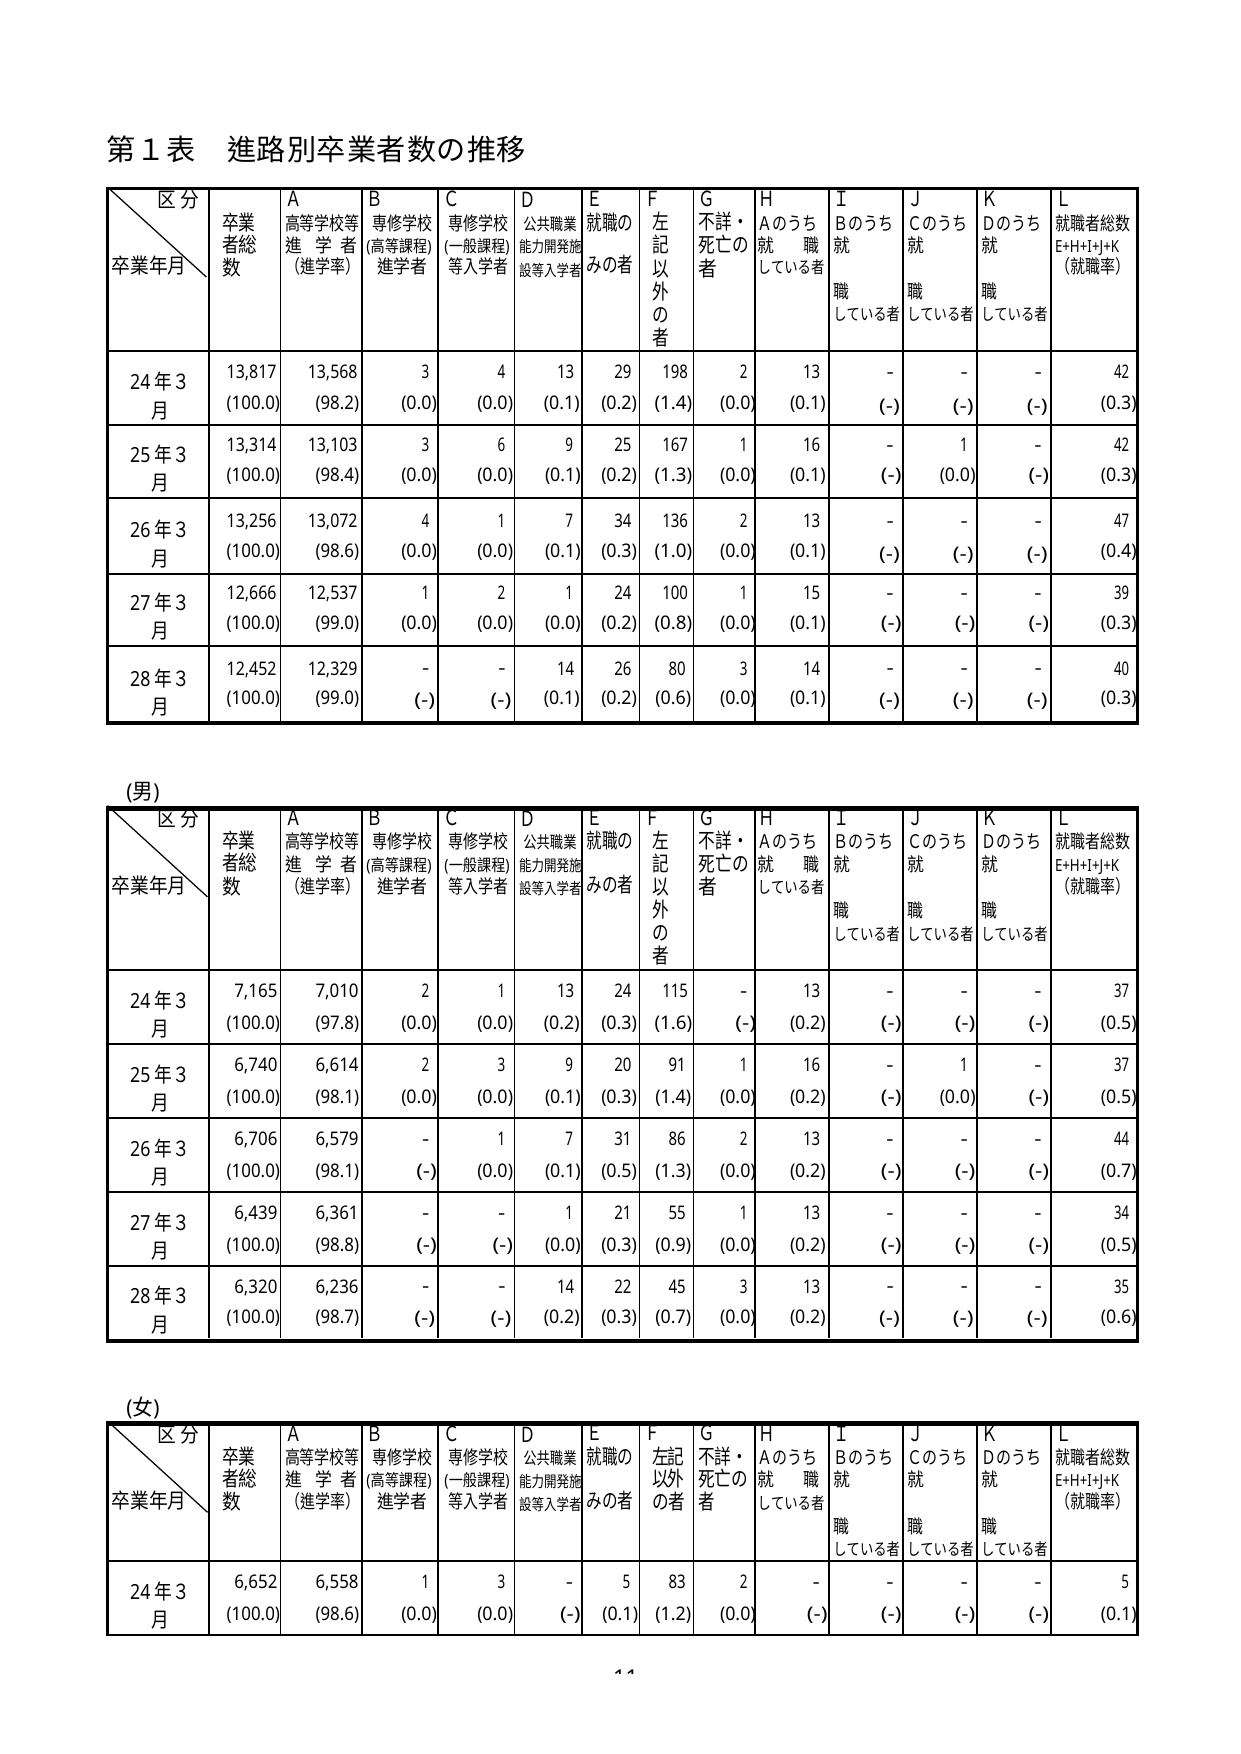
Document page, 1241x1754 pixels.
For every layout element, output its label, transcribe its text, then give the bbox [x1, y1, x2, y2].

table_cell - (-) [439, 1193, 514, 1264]
table_header Ａ 高等学校等進 学 者 （進学率） [281, 811, 361, 969]
table_cell 6,361 (98.8) [281, 1193, 361, 1264]
table_cell 16 (0.1) [756, 426, 828, 497]
table_cell 6,740 (100.0) [210, 1045, 280, 1117]
table_header 区 分 卒業年月 [109, 190, 208, 350]
table_cell - (-) [978, 352, 1050, 424]
table_cell - (-) [904, 575, 976, 645]
table_cell - (-) [978, 1119, 1050, 1191]
table_cell 13 (0.1) [515, 352, 581, 424]
table_cell 83 (1.2) [640, 1562, 693, 1634]
table_cell 6,320 (100.0) [210, 1267, 280, 1338]
table_cell 13 (0.2) [756, 1267, 828, 1338]
table_cell 21 (0.3) [583, 1193, 639, 1264]
table_cell - (-) [363, 1267, 437, 1338]
table_cell 6,236 (98.7) [281, 1267, 361, 1338]
table_cell 167 (1.3) [640, 426, 693, 497]
table_cell - (-) [904, 1119, 976, 1191]
table_header Ｆ 左記以外の者 [640, 190, 693, 350]
table_cell 1 (0.0) [904, 1045, 976, 1117]
table_cell 6,439 (100.0) [210, 1193, 280, 1264]
table_header Ｅ 就職の みの者 [583, 811, 639, 969]
table_cell 13 (0.1) [756, 499, 828, 572]
subtitle 第１表 進路別卒業者数の推移 [106, 129, 1157, 169]
table_cell 5 (0.1) [1052, 1562, 1136, 1634]
table_cell 2 (0.0) [694, 352, 754, 424]
table_cell 2 (0.0) [694, 1119, 754, 1191]
table_cell - (-) [830, 647, 902, 721]
table_cell 86 (1.3) [640, 1119, 693, 1191]
table_cell 37 (0.5) [1052, 1045, 1136, 1117]
table_cell 1 (0.0) [439, 499, 514, 572]
table_header Ｊ Ｃのうち就 職 している者 [904, 811, 976, 969]
table_cell 34 (0.5) [1052, 1193, 1136, 1264]
table_header Ｉ Ｂのうち就 職 している者 [830, 811, 902, 969]
table_cell 6,558 (98.6) [281, 1562, 361, 1634]
table_cell - (-) [904, 1562, 976, 1634]
table_cell 4 (0.0) [439, 352, 514, 424]
table_cell 28年３月 [109, 647, 208, 721]
table_cell 28年３月 [109, 1267, 208, 1338]
table_cell - (-) [904, 647, 976, 721]
table_cell - (-) [978, 971, 1050, 1043]
table_header Ｄ 公共職業 能力開発施設等入学者 [515, 811, 581, 969]
table_cell - (-) [439, 647, 514, 721]
table_cell 13,817 (100.0) [210, 352, 280, 424]
table_header Ｆ 左記以外の者 [640, 811, 693, 969]
table_cell 2 (0.0) [694, 499, 754, 572]
table_cell 13,568 (98.2) [281, 352, 361, 424]
table_cell 3 (0.0) [439, 1562, 514, 1634]
table_cell 40 (0.3) [1052, 647, 1136, 721]
table_header Ｊ Ｃのうち就 職 している者 [904, 1426, 976, 1560]
table_cell 27年３月 [109, 1193, 208, 1264]
table_cell 13,256 (100.0) [210, 499, 280, 572]
table_cell 136 (1.0) [640, 499, 693, 572]
table_header Ｉ Ｂのうち就 職 している者 [830, 190, 902, 350]
table_cell - (-) [515, 1562, 581, 1634]
table_header Ｌ 就職者総数 E+H+I+J+K （就職率） [1052, 190, 1136, 350]
table_cell 7 (0.1) [515, 1119, 581, 1191]
table_cell 13 (0.2) [756, 1119, 828, 1191]
table_cell 198 (1.4) [640, 352, 693, 424]
table_cell - (-) [978, 1562, 1050, 1634]
table_cell 1 (0.0) [694, 575, 754, 645]
table_cell 20 (0.3) [583, 1045, 639, 1117]
table_cell - (-) [904, 499, 976, 572]
table_header Ａ 高等学校等進 学 者 （進学率） [281, 190, 361, 350]
table_header Ｈ Ａのうち就 職 している者 [756, 1426, 828, 1560]
table_cell - (-) [830, 1193, 902, 1264]
table_cell 55 (0.9) [640, 1193, 693, 1264]
table_cell 34 (0.3) [583, 499, 639, 572]
table_cell 13,072 (98.6) [281, 499, 361, 572]
table_cell 9 (0.1) [515, 1045, 581, 1117]
table_cell - (-) [978, 1045, 1050, 1117]
table_cell 39 (0.3) [1052, 575, 1136, 645]
table_cell - (-) [904, 1193, 976, 1264]
table_cell - (-) [439, 1267, 514, 1338]
table_cell 1 (0.0) [694, 1045, 754, 1117]
table_cell 25年３月 [109, 426, 208, 497]
table_header Ｌ 就職者総数 E+H+I+J+K （就職率） [1052, 811, 1136, 969]
table_cell 2 (0.0) [363, 971, 437, 1043]
table_cell 3 (0.0) [694, 647, 754, 721]
table_cell 3 (0.0) [363, 426, 437, 497]
table_cell 3 (0.0) [439, 1045, 514, 1117]
table_header Ｄ 公共職業 能力開発施設等入学者 [515, 1426, 581, 1560]
table_cell 2 (0.0) [439, 575, 514, 645]
table_cell - (-) [830, 1267, 902, 1338]
table_cell 100 (0.8) [640, 575, 693, 645]
text (女) [126, 1391, 1157, 1421]
text (男) [126, 776, 1157, 806]
table_cell 13 (0.1) [756, 352, 828, 424]
table_header Ｋ Ｄのうち就 職 している者 [978, 811, 1050, 969]
table_header Ｃ 専修学校 (一般課程) 等入学者 [439, 190, 514, 350]
table_cell 7 (0.1) [515, 499, 581, 572]
table_header 区 分 卒業年月 [109, 1426, 208, 1560]
table_header 卒業者総 数 [210, 811, 280, 969]
table_cell 3 (0.0) [694, 1267, 754, 1338]
table_cell 44 (0.7) [1052, 1119, 1136, 1191]
table_cell 35 (0.6) [1052, 1267, 1136, 1338]
table_header Ａ 高等学校等進 学 者 （進学率） [281, 1426, 361, 1560]
table_header Ｉ Ｂのうち就 職 している者 [830, 1426, 902, 1560]
table_cell - (-) [830, 971, 902, 1043]
table_cell 26年３月 [109, 499, 208, 572]
table_cell - (-) [363, 1119, 437, 1191]
table_header Ｈ Ａのうち就 職 している者 [756, 190, 828, 350]
table_cell 24年３月 [109, 1562, 208, 1634]
table_header Ｅ 就職の みの者 [583, 190, 639, 350]
table_cell 13 (0.2) [515, 971, 581, 1043]
table_cell - (-) [978, 647, 1050, 721]
table_cell 26年３月 [109, 1119, 208, 1191]
table_cell 6,706 (100.0) [210, 1119, 280, 1191]
table_cell 13 (0.2) [756, 971, 828, 1043]
table_cell 4 (0.0) [363, 499, 437, 572]
table_cell 16 (0.2) [756, 1045, 828, 1117]
table_cell - (-) [830, 352, 902, 424]
table_header Ｊ Ｃのうち就 職 している者 [904, 190, 976, 350]
table_header Ｃ 専修学校 (一般課程) 等入学者 [439, 811, 514, 969]
table_cell 1 (0.0) [694, 426, 754, 497]
table_header 卒業者総 数 [210, 190, 280, 350]
table_cell - (-) [978, 575, 1050, 645]
table_cell - (-) [904, 352, 976, 424]
table_cell 1 (0.0) [439, 1119, 514, 1191]
table_header Ｌ 就職者総数 E+H+I+J+K （就職率） [1052, 1426, 1136, 1560]
table_cell - (-) [830, 426, 902, 497]
table_cell 14 (0.2) [515, 1267, 581, 1338]
table_cell 12,329 (99.0) [281, 647, 361, 721]
table_header Ｂ 専修学校 (高等課程) 進学者 [363, 811, 437, 969]
table_cell - (-) [978, 1267, 1050, 1338]
table_header Ｋ Ｄのうち就 職 している者 [978, 190, 1050, 350]
table_cell - (-) [830, 1562, 902, 1634]
table_header Ｋ Ｄのうち就 職 している者 [978, 1426, 1050, 1560]
table_cell 91 (1.4) [640, 1045, 693, 1117]
table_cell - (-) [904, 971, 976, 1043]
table_cell 2 (0.0) [694, 1562, 754, 1634]
table_cell - (-) [694, 971, 754, 1043]
table_cell 80 (0.6) [640, 647, 693, 721]
table_cell 13,314 (100.0) [210, 426, 280, 497]
table_cell - (-) [978, 499, 1050, 572]
table_cell 25 (0.2) [583, 426, 639, 497]
table_header Ｇ 不詳・死亡の者 [694, 811, 754, 969]
table_header Ｂ 専修学校 (高等課程) 進学者 [363, 190, 437, 350]
table_cell 5 (0.1) [583, 1562, 639, 1634]
table_cell 115 (1.6) [640, 971, 693, 1043]
table_header Ｃ 専修学校 (一般課程) 等入学者 [439, 1426, 514, 1560]
table_cell 37 (0.5) [1052, 971, 1136, 1043]
table_cell 25年３月 [109, 1045, 208, 1117]
table_cell 6,652 (100.0) [210, 1562, 280, 1634]
table_header Ｇ 不詳・死亡の者 [694, 190, 754, 350]
table_header Ｅ 就職の みの者 [583, 1426, 639, 1560]
table_cell - (-) [830, 575, 902, 645]
table_header 卒業者総 数 [210, 1426, 280, 1560]
table_header 区 分 卒業年月 [109, 811, 208, 969]
table_cell 42 (0.3) [1052, 426, 1136, 497]
table_cell 12,666 (100.0) [210, 575, 280, 645]
table_cell 26 (0.2) [583, 647, 639, 721]
table_cell 24年３月 [109, 971, 208, 1043]
table_cell 6,614 (98.1) [281, 1045, 361, 1117]
table_cell 1 (0.0) [694, 1193, 754, 1264]
table_cell 6 (0.0) [439, 426, 514, 497]
table_header Ｂ 専修学校 (高等課程) 進学者 [363, 1426, 437, 1560]
table_cell - (-) [756, 1562, 828, 1634]
table_cell 7,010 (97.8) [281, 971, 361, 1043]
table_cell 29 (0.2) [583, 352, 639, 424]
table_cell 13,103 (98.4) [281, 426, 361, 497]
table_cell 14 (0.1) [756, 647, 828, 721]
table_cell 24 (0.3) [583, 971, 639, 1043]
table_cell - (-) [830, 1119, 902, 1191]
table_cell 2 (0.0) [363, 1045, 437, 1117]
table_cell - (-) [978, 426, 1050, 497]
table_cell 27年３月 [109, 575, 208, 645]
table_cell 45 (0.7) [640, 1267, 693, 1338]
table_cell 3 (0.0) [363, 352, 437, 424]
table_header Ｆ 左記以外 の者 [640, 1426, 693, 1560]
table_cell - (-) [830, 1045, 902, 1117]
table_cell 1 (0.0) [904, 426, 976, 497]
table_cell - (-) [978, 1193, 1050, 1264]
table_cell 47 (0.4) [1052, 499, 1136, 572]
table_cell 31 (0.5) [583, 1119, 639, 1191]
table_cell 12,537 (99.0) [281, 575, 361, 645]
table_cell 13 (0.2) [756, 1193, 828, 1264]
table_cell - (-) [363, 647, 437, 721]
table_cell 1 (0.0) [515, 575, 581, 645]
table_header Ｈ Ａのうち就 職 している者 [756, 811, 828, 969]
table_cell 12,452 (100.0) [210, 647, 280, 721]
table_cell 24 (0.2) [583, 575, 639, 645]
table_cell 1 (0.0) [439, 971, 514, 1043]
table_cell 42 (0.3) [1052, 352, 1136, 424]
table_cell 9 (0.1) [515, 426, 581, 497]
table_cell 15 (0.1) [756, 575, 828, 645]
table_header Ｄ 公共職業 能力開発施設等入学者 [515, 190, 581, 350]
table_cell 24年３月 [109, 352, 208, 424]
table_header Ｇ 不詳・死亡の 者 [694, 1426, 754, 1560]
table_cell - (-) [830, 499, 902, 572]
table_cell 1 (0.0) [363, 1562, 437, 1634]
table_cell 6,579 (98.1) [281, 1119, 361, 1191]
table_cell 14 (0.1) [515, 647, 581, 721]
table_cell 1 (0.0) [363, 575, 437, 645]
table_cell - (-) [904, 1267, 976, 1338]
table_cell - (-) [363, 1193, 437, 1264]
table_cell 1 (0.0) [515, 1193, 581, 1264]
table_cell 22 (0.3) [583, 1267, 639, 1338]
table_cell 7,165 (100.0) [210, 971, 280, 1043]
